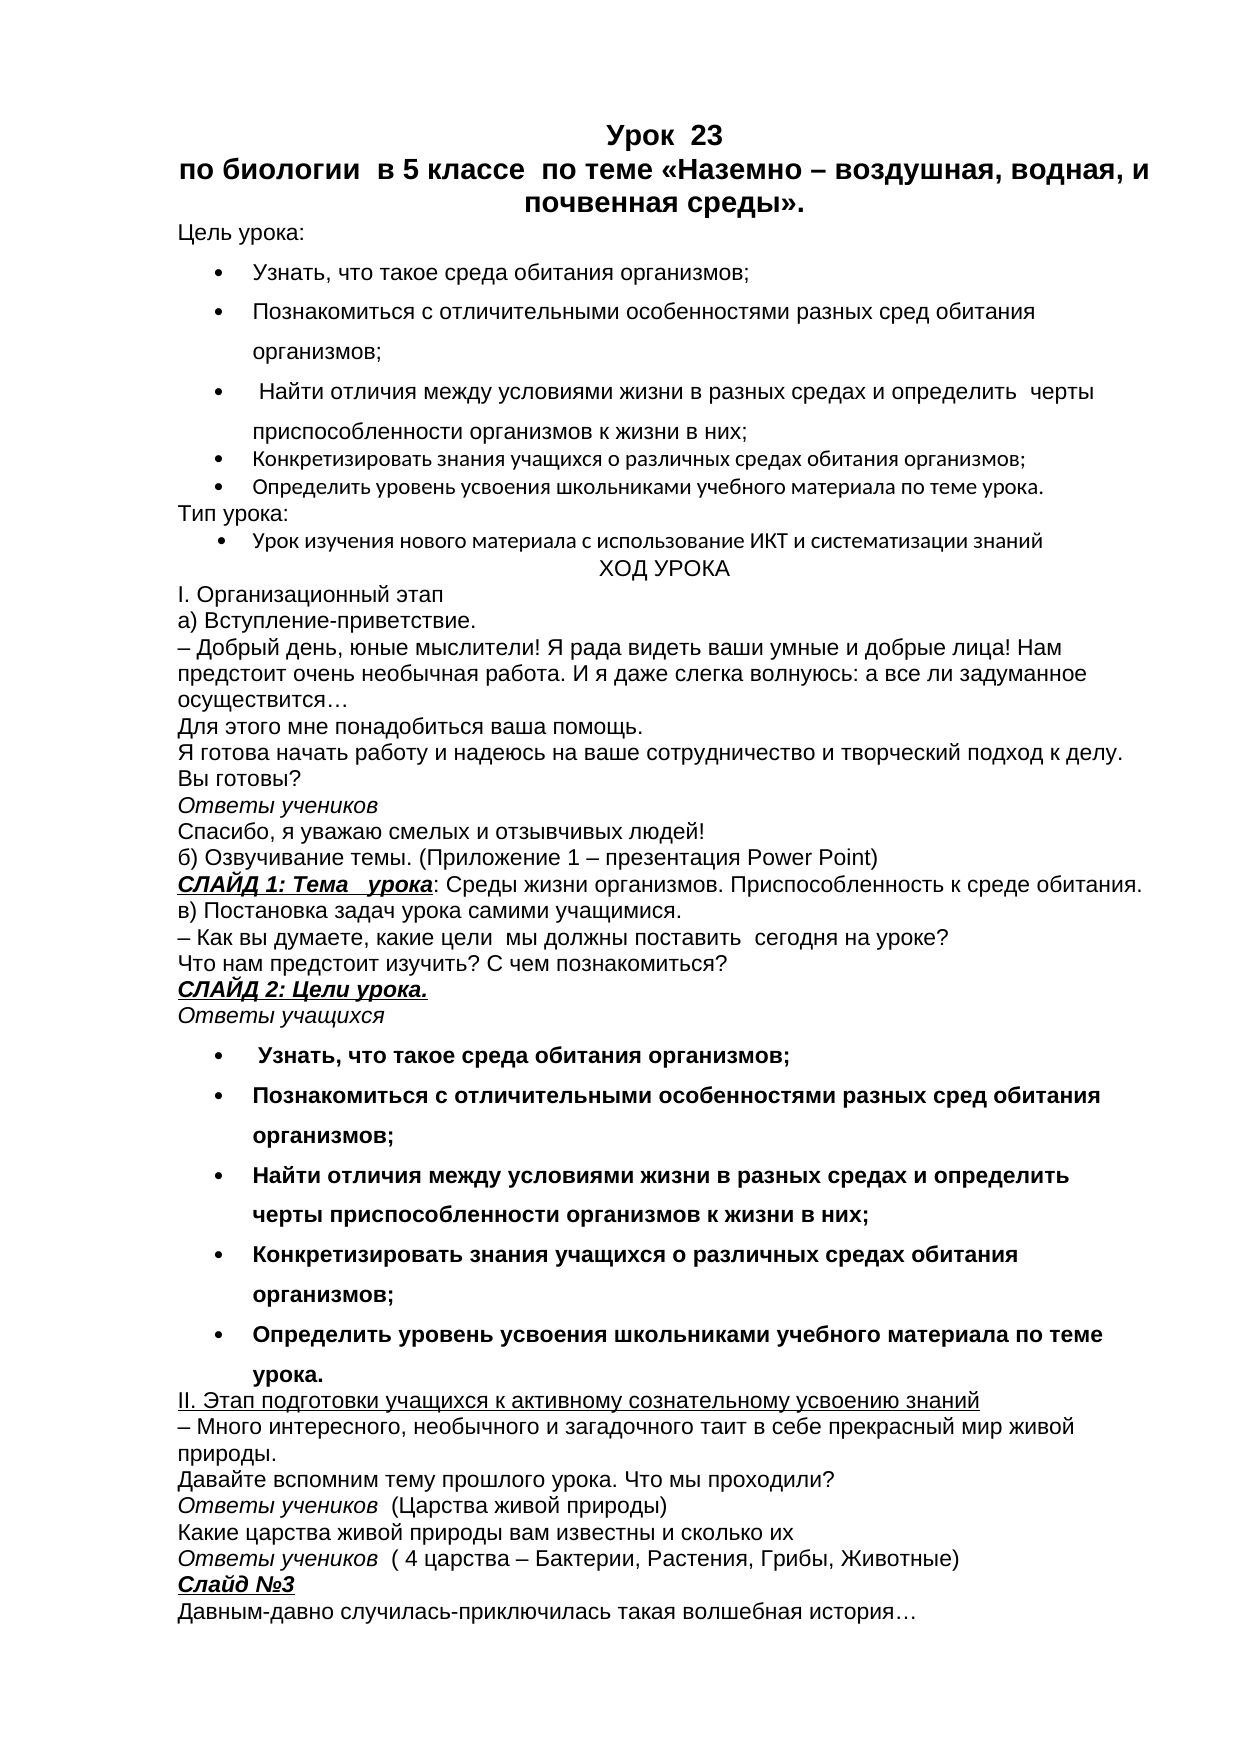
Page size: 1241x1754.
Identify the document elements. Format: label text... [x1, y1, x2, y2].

text Давайте вспомним тему прошлого урока. Что мы проходили? [177, 1466, 1152, 1492]
text Какие царства живой природы вам известны и сколько их [177, 1519, 1152, 1545]
list Конкретизировать знания учащихся о различных средах обитания организмов; [215, 1228, 1152, 1307]
text Ответы учеников (Царства живой природы) [177, 1492, 1152, 1519]
list Определить уровень усвоения школьниками учебного материала по теме урока. [215, 1307, 1152, 1387]
list Найти отличия между условиями жизни в разных средах и определить черты приспособленности организмов к жизни в них; [215, 1148, 1152, 1228]
text I. Организационный этап [177, 581, 1152, 607]
text б) Озвучивание темы. (Приложение 1 – презентация Power Point) [177, 844, 1152, 871]
list Урок изучения нового материала с использование ИКТ и систематизации знаний [218, 526, 1152, 554]
text II. Этап подготовки учащихся к активному сознательному усвоению знаний [177, 1387, 1152, 1413]
list Узнать, что такое среда обитания организмов; [215, 245, 1152, 285]
text Я готова начать работу и надеюсь на ваше сотрудничество и творческий подход к делу. Вы готовы? [177, 739, 1152, 792]
text СЛАЙД 2: Цели урока. [177, 976, 1152, 1002]
list Определить уровень усвоения школьниками учебного материала по теме урока. [215, 472, 1152, 500]
text а) Вступление-приветствие. [177, 607, 1152, 633]
text Для этого мне понадобиться ваша помощь. [177, 713, 1152, 739]
text Тип урока: [177, 500, 1152, 526]
list Познакомиться с отличительными особенностями разных сред обитания организмов; [215, 285, 1152, 364]
text по биологии в 5 классе по теме «Наземно – воздушная, водная, и почвенная среды». [177, 152, 1152, 219]
text Урок 23 [177, 118, 1152, 152]
text – Много интересного, необычного и загадочного таит в себе прекрасный мир живой природы. [177, 1413, 1152, 1466]
text Цель урока: [177, 219, 1152, 245]
text – Добрый день, юные мыслители! Я рада видеть ваши умные и добрые лица! Нам предстоит очень необычная работа. И я даже слегка волнуюсь: а все ли задуманное осуществится… [177, 633, 1152, 713]
text Давным-давно случилась-приключилась такая волшебная история… [177, 1598, 1152, 1624]
text Ответы учеников [177, 792, 1152, 818]
list Узнать, что такое среда обитания организмов; [215, 1029, 1152, 1069]
text Ответы учеников ( 4 царства – Бактерии, Растения, Грибы, Животные) [177, 1545, 1152, 1571]
text ХОД УРОКА [177, 554, 1152, 581]
text Что нам предстоит изучить? С чем познакомиться? [177, 950, 1152, 976]
text СЛАЙД 1: Тема урока: Среды жизни организмов. Приспособленность к среде обитания. [177, 871, 1152, 897]
text Слайд №3 [177, 1571, 1152, 1598]
text Спасибо, я уважаю смелых и отзывчивых людей! [177, 818, 1152, 844]
text Ответы учащихся [177, 1002, 1152, 1029]
list Конкретизировать знания учащихся о различных средах обитания организмов; [215, 444, 1152, 472]
list Познакомиться с отличительными особенностями разных сред обитания организмов; [215, 1069, 1152, 1148]
text в) Постановка задач урока самими учащимися. [177, 897, 1152, 923]
list Найти отличия между условиями жизни в разных средах и определить черты приспособленности организмов к жизни в них; [215, 364, 1152, 444]
text – Как вы думаете, какие цели мы должны поставить сегодня на уроке? [177, 923, 1152, 950]
